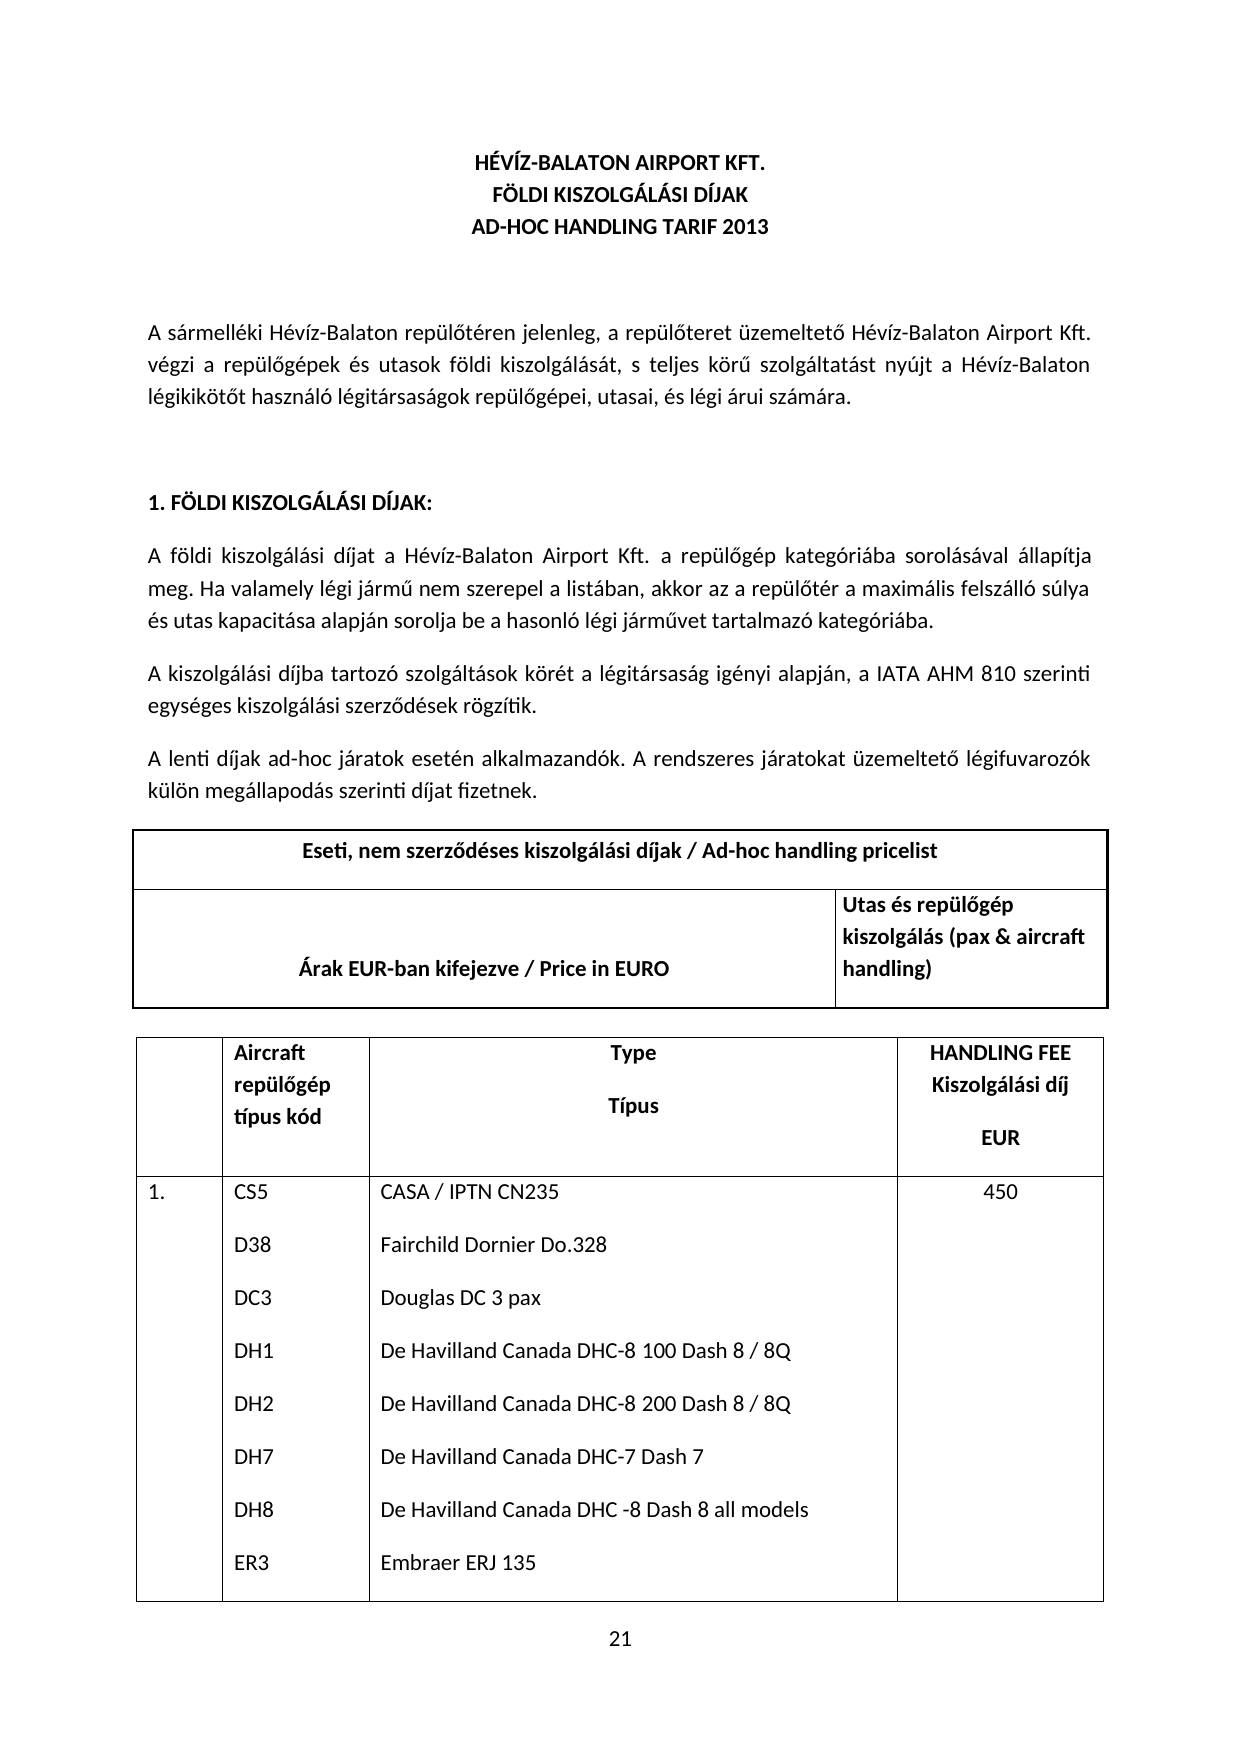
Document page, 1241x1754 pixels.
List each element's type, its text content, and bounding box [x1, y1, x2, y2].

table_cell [370, 1177, 897, 1601]
table_header [137, 1038, 222, 1176]
table_header Eseti, nem szerződéses kiszolgálási díjak / Ad-hoc handling pricelist [134, 831, 1106, 889]
table_cell 1. [137, 1177, 222, 1601]
text A földi kiszolgálási díjat a Hévíz-Balaton Airport Kft. a repülőgép kategóriába sorolásával állapítja meg. Ha valamely légi jármű nem szerepel a listában, akkor az a repülőtér a maximális felszálló súlya és utas kapacitása alapján sorolja be a hasonló légi járművet tartalmazó kategóriába. [148, 542, 1092, 634]
table_cell Utas és repülőgép kiszolgálás (pax & aircraft handling) [836, 890, 1106, 1007]
text A kiszolgálási díjba tartozó szolgáltások körét a légitársaság igényi alapján, a IATA AHM 810 szerinti egységes kiszolgálási szerződések rögzítik. [148, 659, 1092, 719]
table_header Aircraft repülőgép típus kód [223, 1038, 369, 1176]
table_header Type Típus [370, 1038, 897, 1176]
table_cell Árak EUR-ban kifejezve / Price in EURO [134, 890, 835, 1007]
text 1. FÖLDI KISZOLGÁLÁSI DÍJAK: [148, 488, 1092, 517]
table_header HANDLING FEE Kiszolgálási díj EUR [898, 1038, 1103, 1176]
text A sármelléki Hévíz-Balaton repülőtéren jelenleg, a repülőteret üzemeltető Hévíz-Balaton Airport Kft. végzi a repülőgépek és utasok földi kiszolgálását, s teljes körű szolgáltatást nyújt a Hévíz-Balaton légikikötőt használó légitársaságok repülőgépei, utasai, és légi árui számára. [148, 318, 1092, 411]
text Hévíz-Balaton Airport KFT. FÖLDI KISZOLGÁLÁSI DÍJAK ad-hoc Handling tarif 2013 [148, 148, 1092, 240]
text A lenti díjak ad-hoc járatok esetén alkalmazandók. A rendszeres járatokat üzemeltető légifuvarozók külön megállapodás szerinti díjat fizetnek. [148, 744, 1092, 804]
table_cell 450 [898, 1177, 1103, 1601]
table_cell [223, 1177, 369, 1601]
